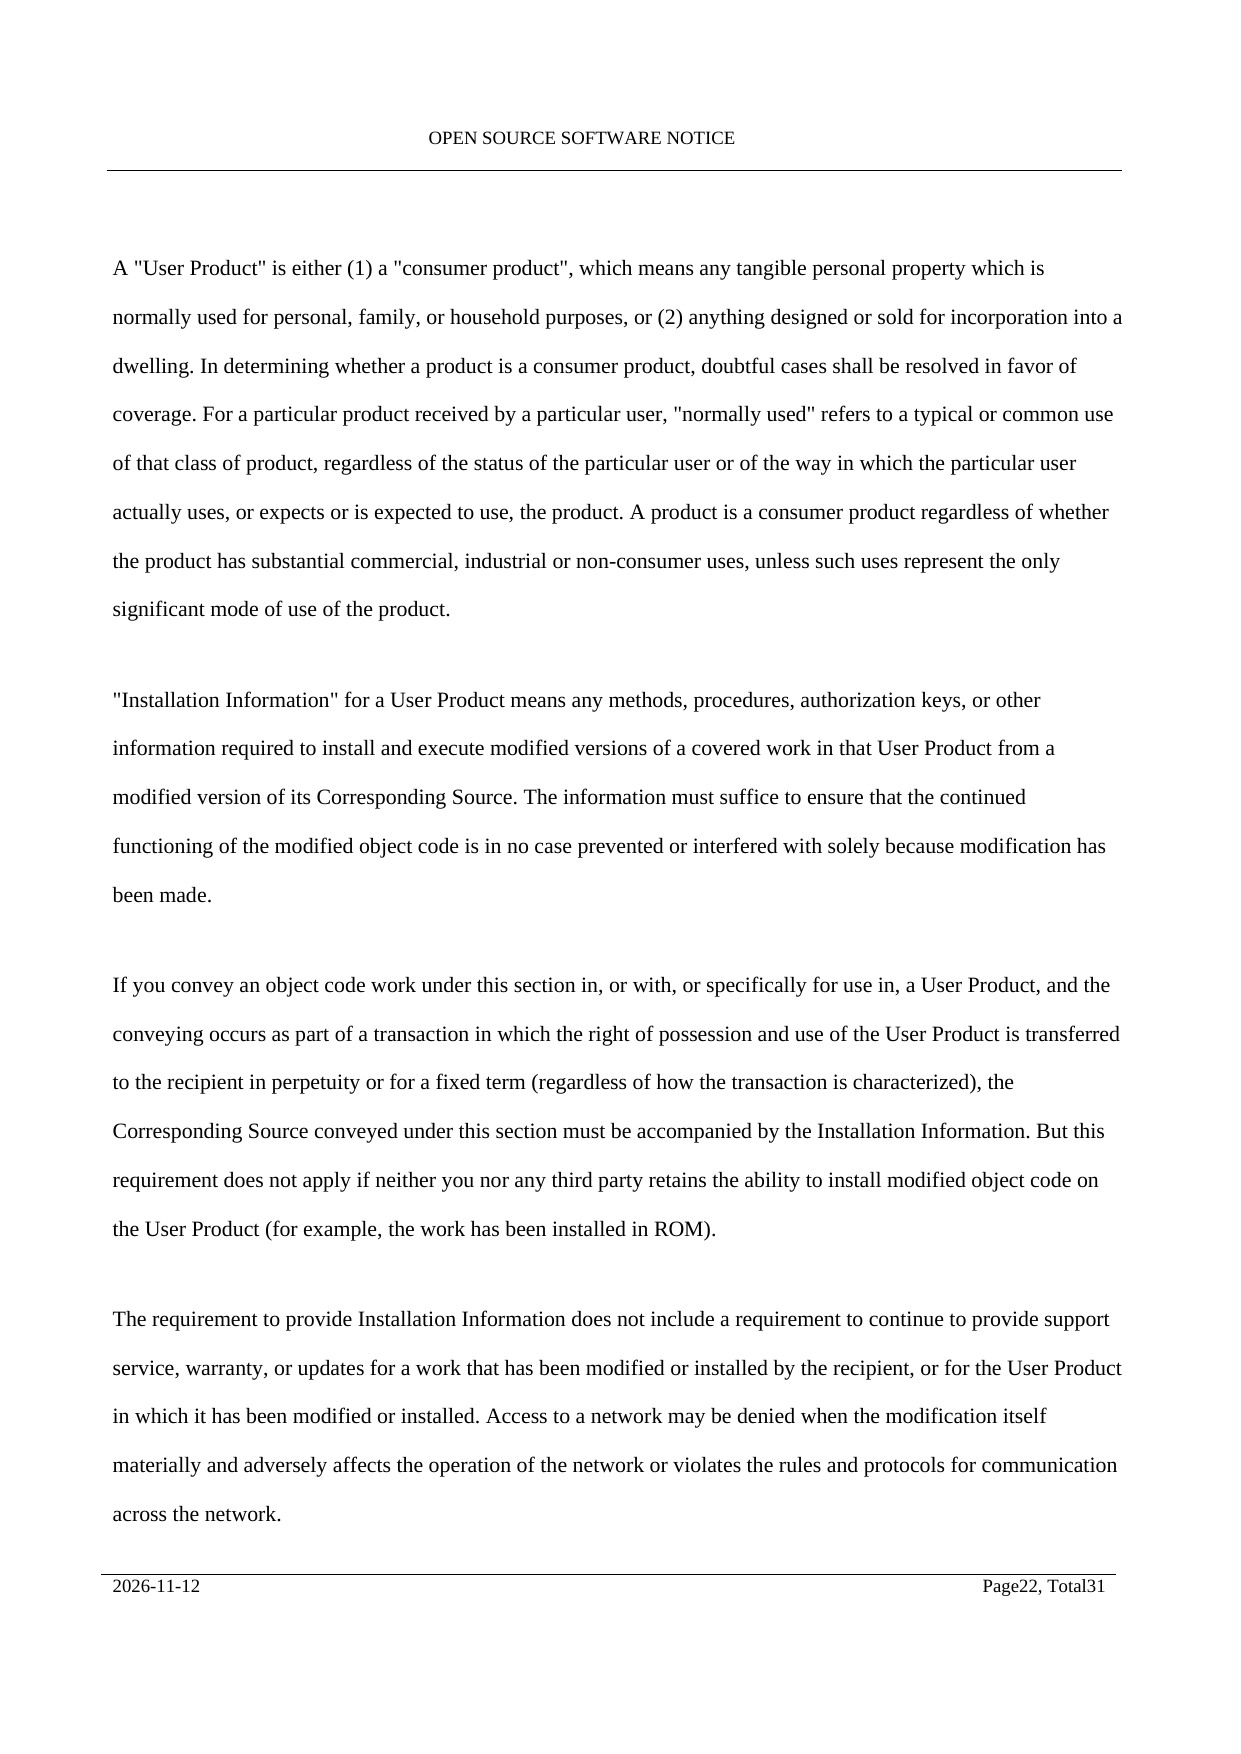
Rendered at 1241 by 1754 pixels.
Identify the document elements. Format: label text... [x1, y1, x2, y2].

text "Installation Information" for a User Product means any methods, procedures, authorization keys, or other information required to install and execute modified versions of a covered work in that User Product from a modified version of its Corresponding Source. The information must suffice to ensure that the continued functioning of the modified object code is in no case prevented or interfered with solely because modification has been made. [112, 683, 1128, 910]
text A "User Product" is either (1) a "consumer product", which means any tangible personal property which is normally used for personal, family, or household purposes, or (2) anything designed or sold for incorporation into a dwelling. In determining whether a product is a consumer product, doubtful cases shall be resolved in favor of coverage. For a particular product received by a particular user, "normally used" refers to a typical or common use of that class of product, regardless of the status of the particular user or of the way in which the particular user actually uses, or expects or is expected to use, the product. A product is a consumer product regardless of whether the product has substantial commercial, industrial or non-consumer uses, unless such uses represent the only significant mode of use of the product. [112, 251, 1128, 625]
text If you convey an object code work under this section in, or with, or specifically for use in, a User Product, and the conveying occurs as part of a transaction in which the right of possession and use of the User Product is transferred to the recipient in perpetuity or for a fixed term (regardless of how the transaction is characterized), the Corresponding Source conveyed under this section must be accompanied by the Installation Information. But this requirement does not apply if neither you nor any third party retains the ability to install modified object code on the User Product (for example, the work has been installed in ROM). [112, 968, 1128, 1244]
text The requirement to provide Installation Information does not include a requirement to continue to provide support service, warranty, or updates for a work that has been modified or installed by the recipient, or for the User Product in which it has been modified or installed. Access to a network may be denied when the modification itself materially and adversely affects the operation of the network or violates the rules and protocols for communication across the network. [112, 1302, 1128, 1529]
